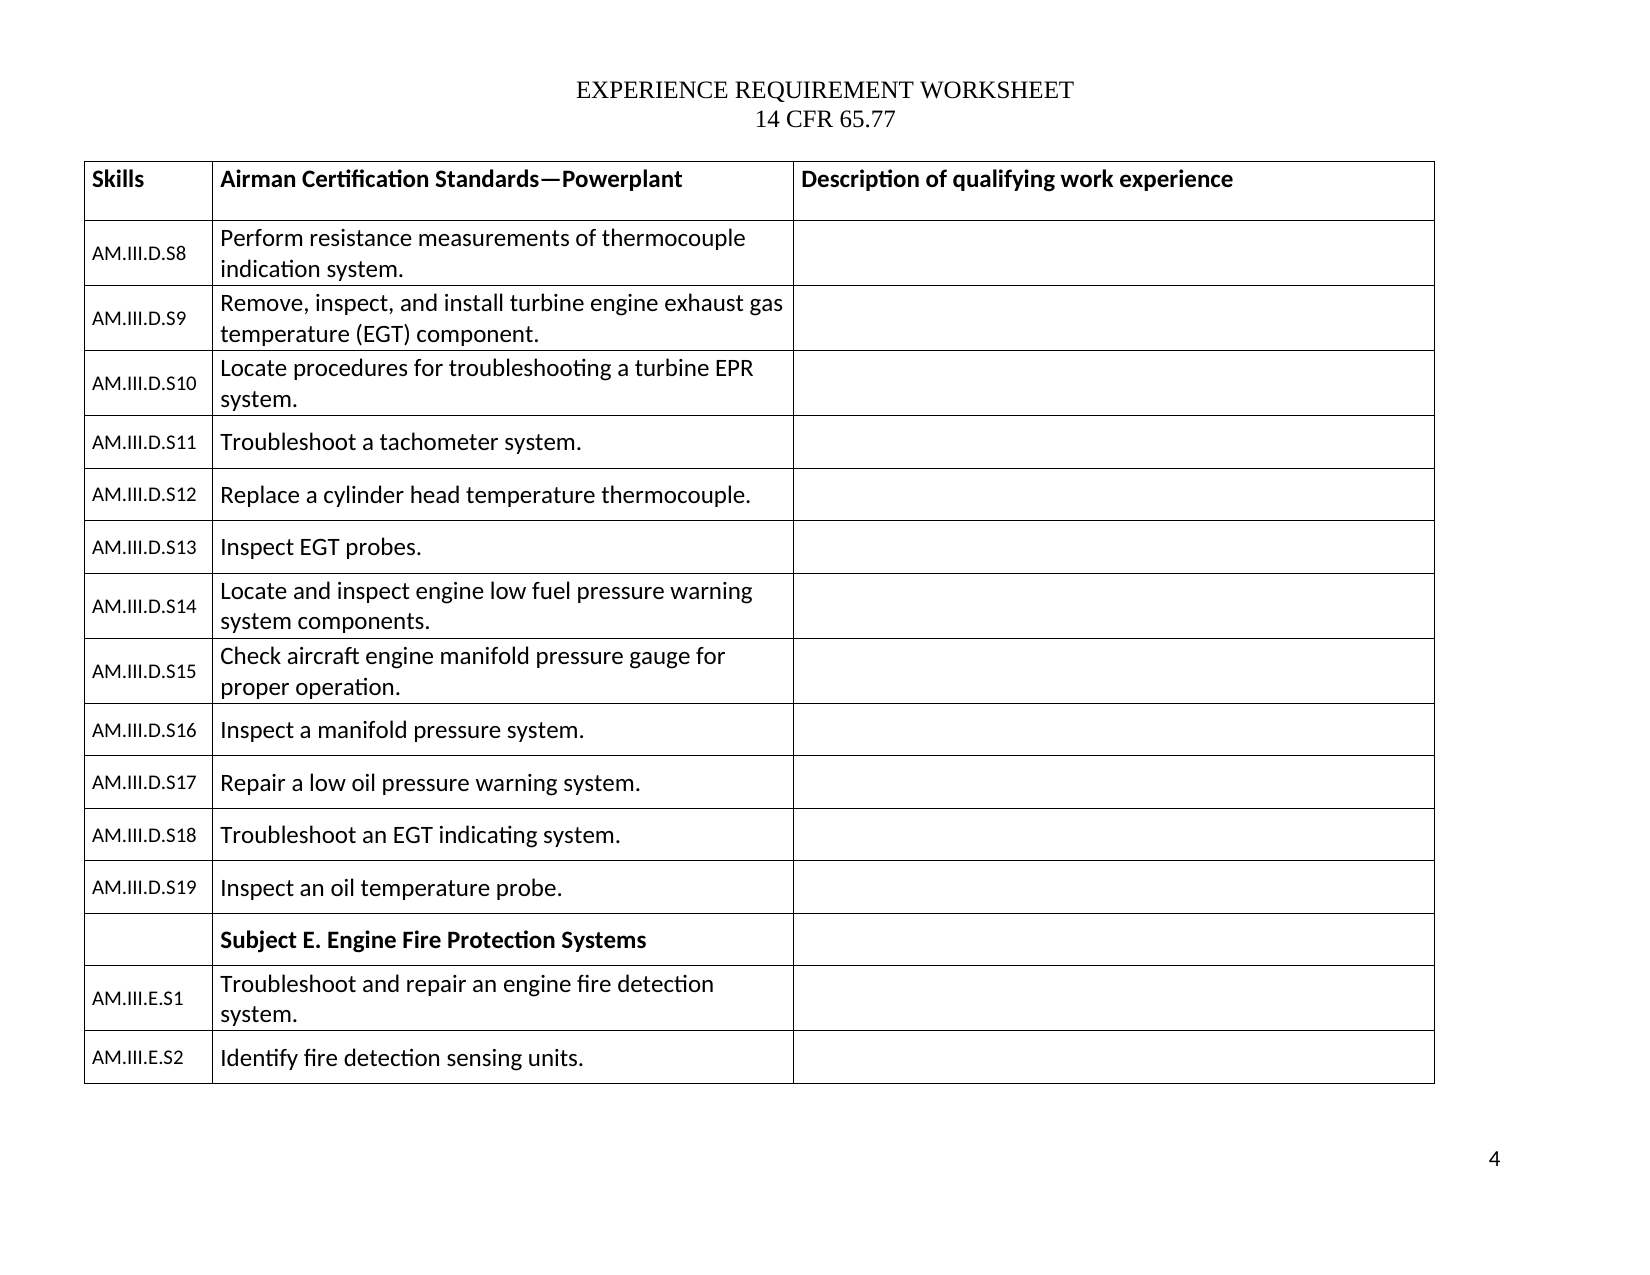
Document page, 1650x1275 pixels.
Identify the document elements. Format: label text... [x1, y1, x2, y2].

table_cell AM.III.D.S14 [85, 574, 212, 638]
table_cell [794, 966, 1434, 1030]
table_cell AM.III.E.S1 [85, 966, 212, 1030]
table_cell [794, 416, 1434, 468]
table_cell AM.III.D.S10 [85, 351, 212, 415]
table_cell Check aircraft engine manifold pressure gauge for proper operation. [213, 639, 793, 703]
table_cell [794, 1031, 1434, 1083]
table_cell [794, 756, 1434, 808]
table_cell [794, 574, 1434, 638]
table_cell Troubleshoot and repair an engine fire detection system. [213, 966, 793, 1030]
table_cell Inspect a manifold pressure system. [213, 704, 793, 755]
table_cell Locate and inspect engine low fuel pressure warning system components. [213, 574, 793, 638]
table_header Skills [85, 162, 212, 220]
table_cell AM.III.D.S8 [85, 221, 212, 285]
table_cell AM.III.D.S17 [85, 756, 212, 808]
table_cell [794, 351, 1434, 415]
table_cell [794, 221, 1434, 285]
table_cell Inspect EGT probes. [213, 521, 793, 573]
table_cell Locate procedures for troubleshooting a turbine EPR system. [213, 351, 793, 415]
table_cell AM.III.D.S15 [85, 639, 212, 703]
table_cell AM.III.D.S11 [85, 416, 212, 468]
table_cell Perform resistance measurements of thermocouple indication system. [213, 221, 793, 285]
table_cell [794, 469, 1434, 520]
table_cell AM.III.D.S13 [85, 521, 212, 573]
table_cell Inspect an oil temperature probe. [213, 861, 793, 913]
table_cell Repair a low oil pressure warning system. [213, 756, 793, 808]
table_cell Troubleshoot a tachometer system. [213, 416, 793, 468]
table_header Description of qualifying work experience [794, 162, 1434, 220]
table_cell AM.III.D.S18 [85, 809, 212, 860]
table_cell AM.III.D.S19 [85, 861, 212, 913]
table_cell Replace a cylinder head temperature thermocouple. [213, 469, 793, 520]
table_cell AM.III.D.S12 [85, 469, 212, 520]
table_cell AM.III.D.S16 [85, 704, 212, 755]
table_cell [794, 286, 1434, 350]
table_cell AM.III.E.S2 [85, 1031, 212, 1083]
table_cell [794, 914, 1434, 965]
table_cell [85, 914, 212, 965]
table_cell Troubleshoot an EGT indicating system. [213, 809, 793, 860]
table_cell Remove, inspect, and install turbine engine exhaust gas temperature (EGT) component. [213, 286, 793, 350]
table_cell [794, 809, 1434, 860]
table_cell [794, 521, 1434, 573]
table_cell [794, 639, 1434, 703]
table_cell [794, 861, 1434, 913]
table_header Airman Certification Standards—Powerplant [213, 162, 793, 220]
table_cell Subject E. Engine Fire Protection Systems [213, 914, 793, 965]
table_cell AM.III.D.S9 [85, 286, 212, 350]
table_cell Identify fire detection sensing units. [213, 1031, 793, 1083]
table_cell [794, 704, 1434, 755]
